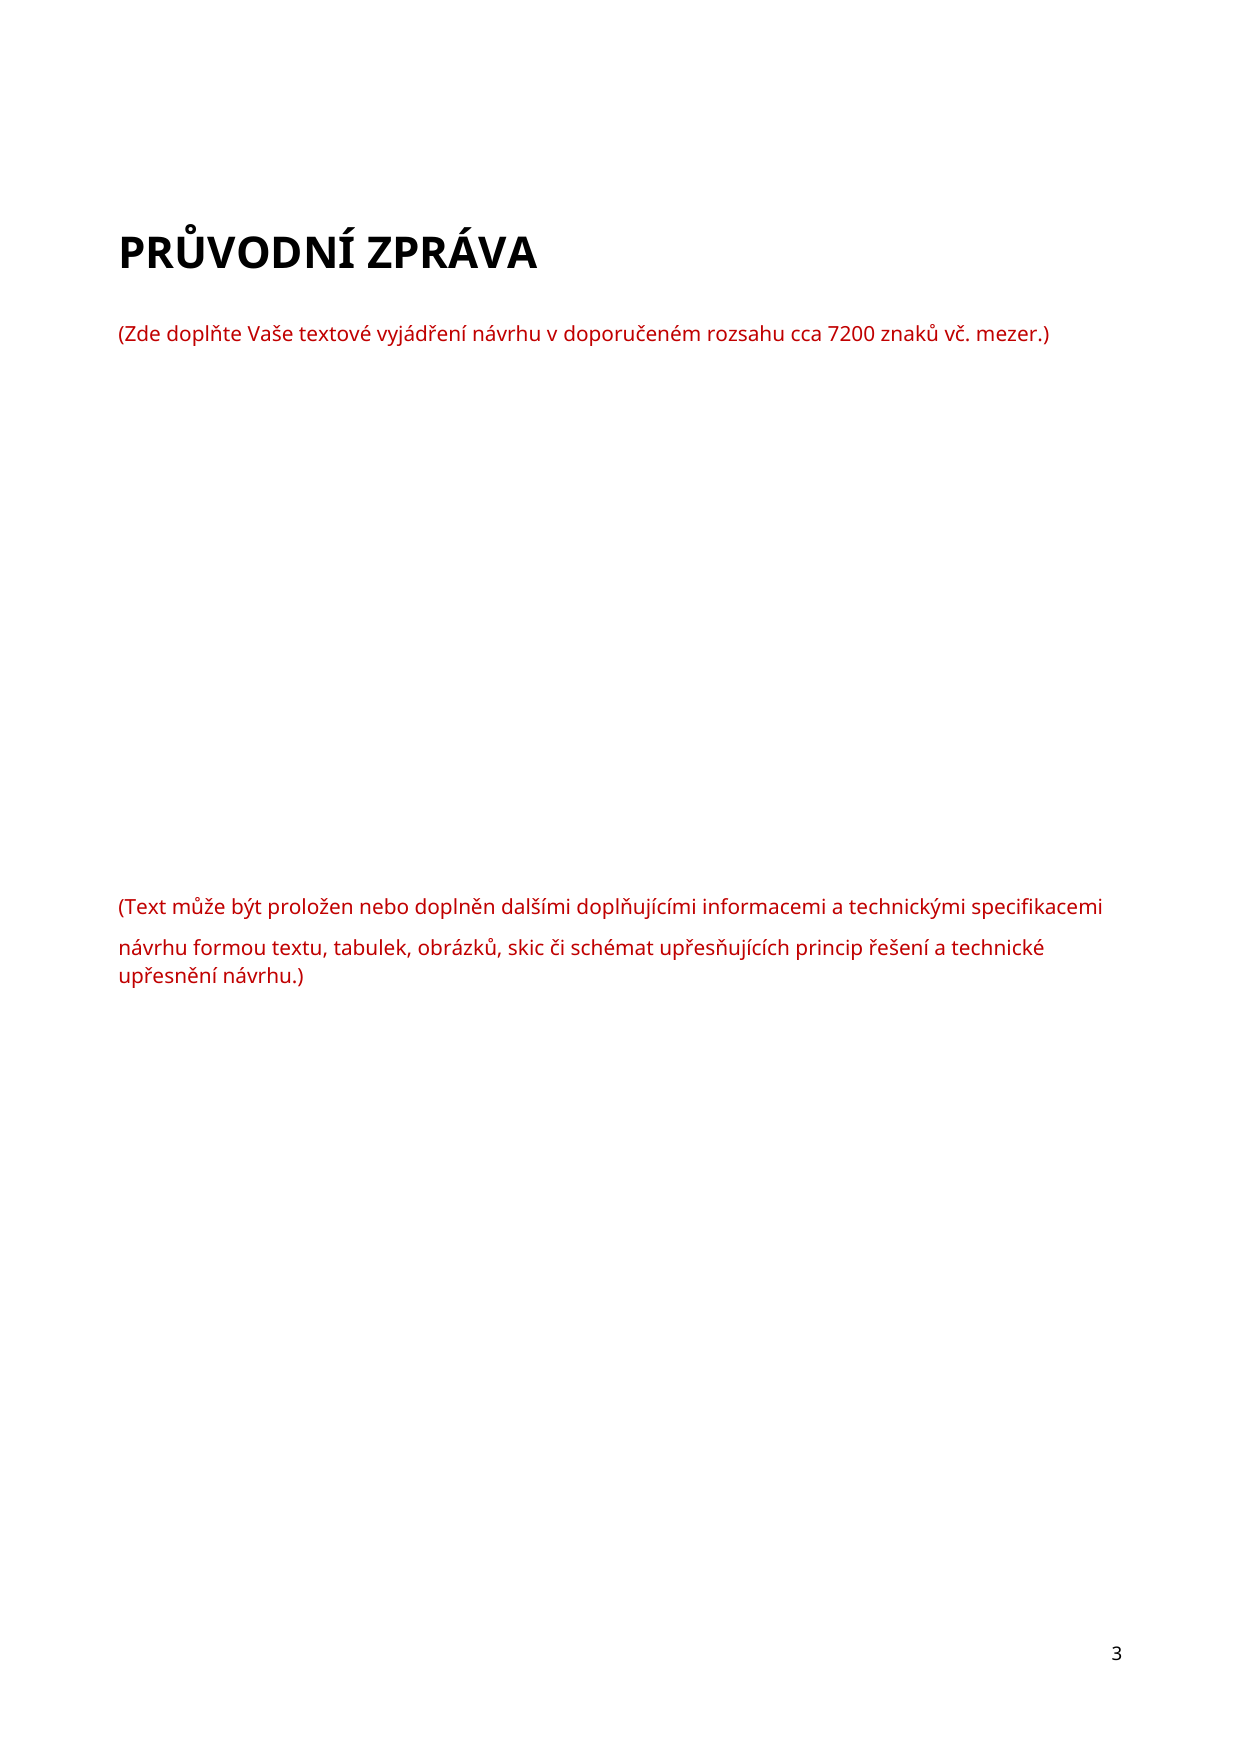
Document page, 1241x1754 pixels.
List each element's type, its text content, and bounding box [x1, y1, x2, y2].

subtitle PRŮVODNÍ ZPRÁVA [118, 222, 1122, 281]
text (Text může být proložen nebo doplněn dalšími doplňujícími informacemi a technickými specifikacemi [118, 892, 1122, 920]
text (Zde doplňte Vaše textové vyjádření návrhu v doporučeném rozsahu cca 7200 znaků vč. mezer.) [118, 319, 1122, 347]
text návrhu formou textu, tabulek, obrázků, skic či schémat upřesňujících princip řešení a technické upřesnění návrhu.) [118, 933, 1122, 989]
